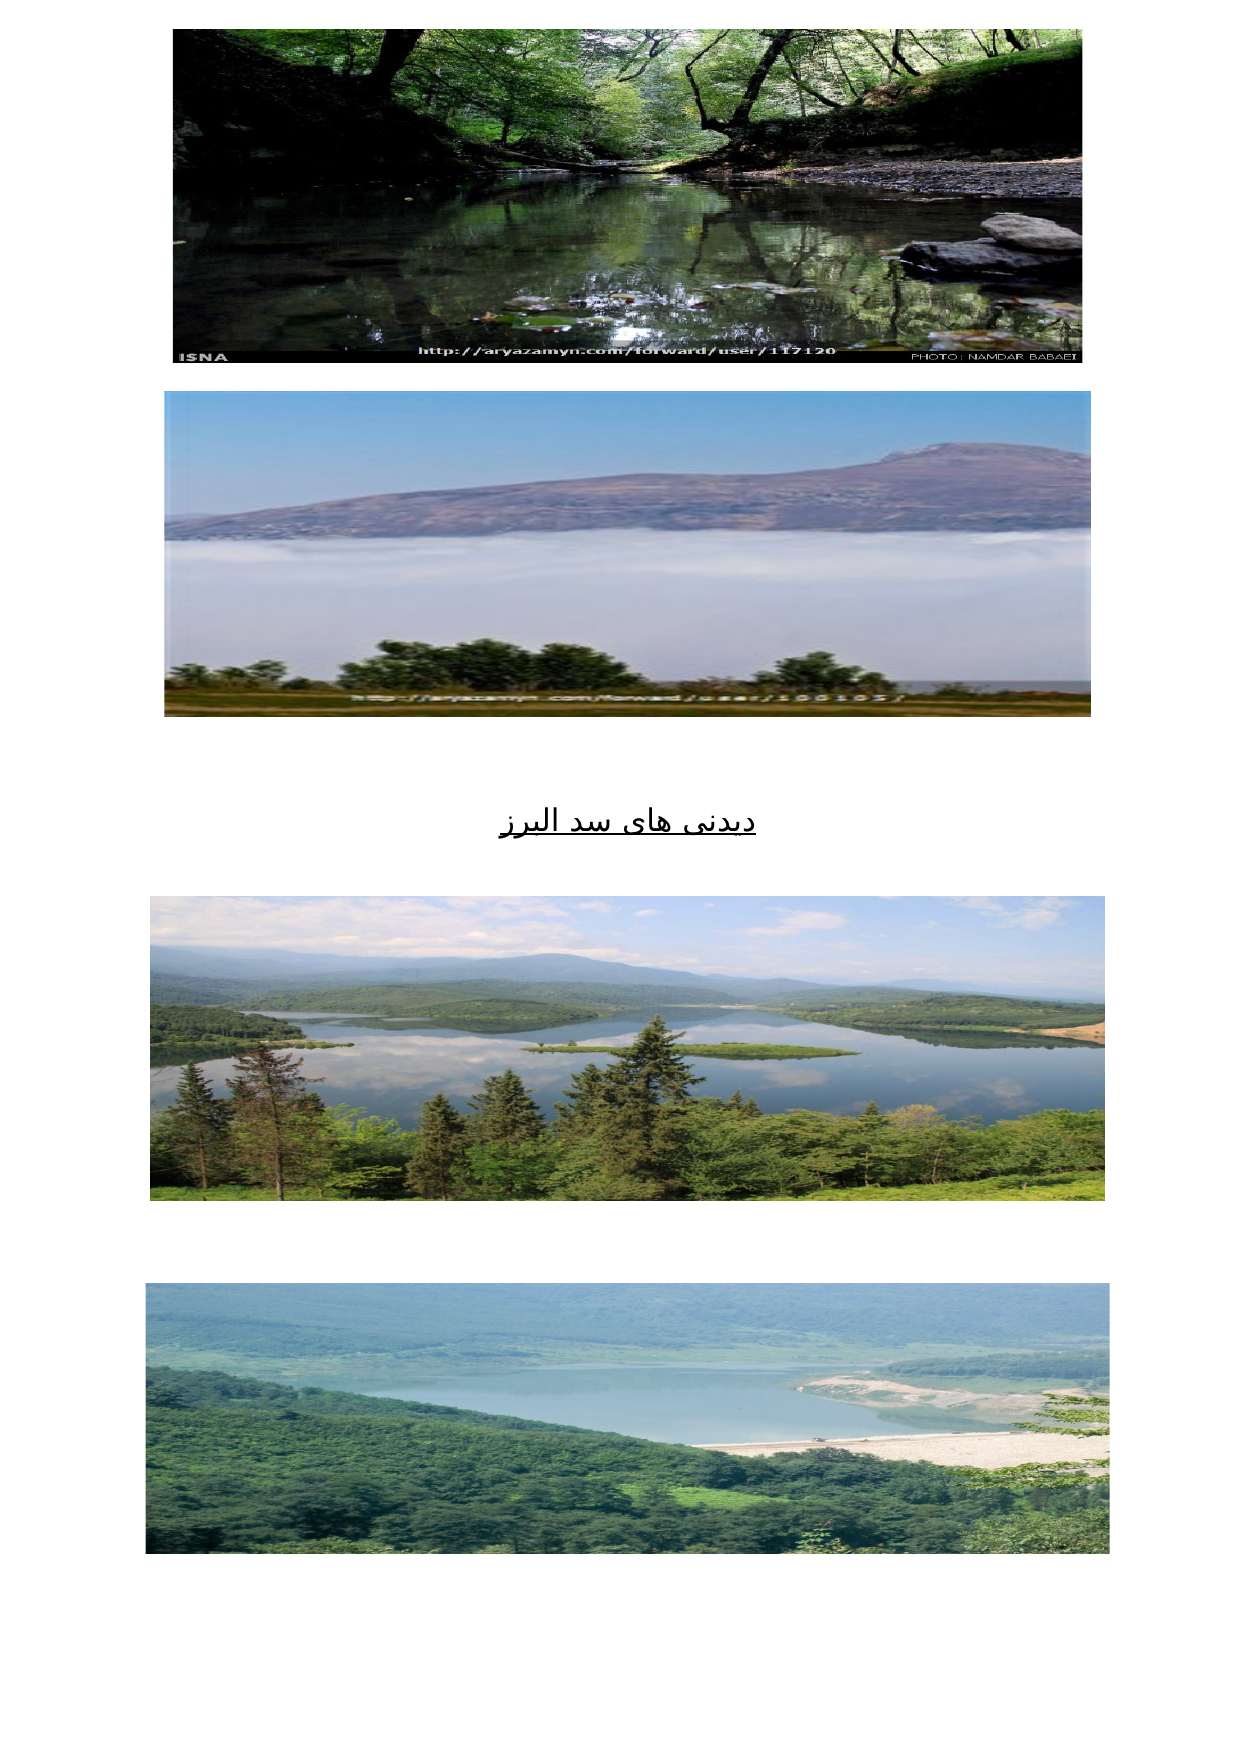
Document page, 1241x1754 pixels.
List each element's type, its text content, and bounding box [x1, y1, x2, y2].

picture [172, 29, 1083, 363]
picture [164, 391, 1091, 717]
picture [150, 896, 1105, 1201]
text دیدنی های سد البرز [59, 802, 1196, 838]
picture [145, 1283, 1110, 1554]
